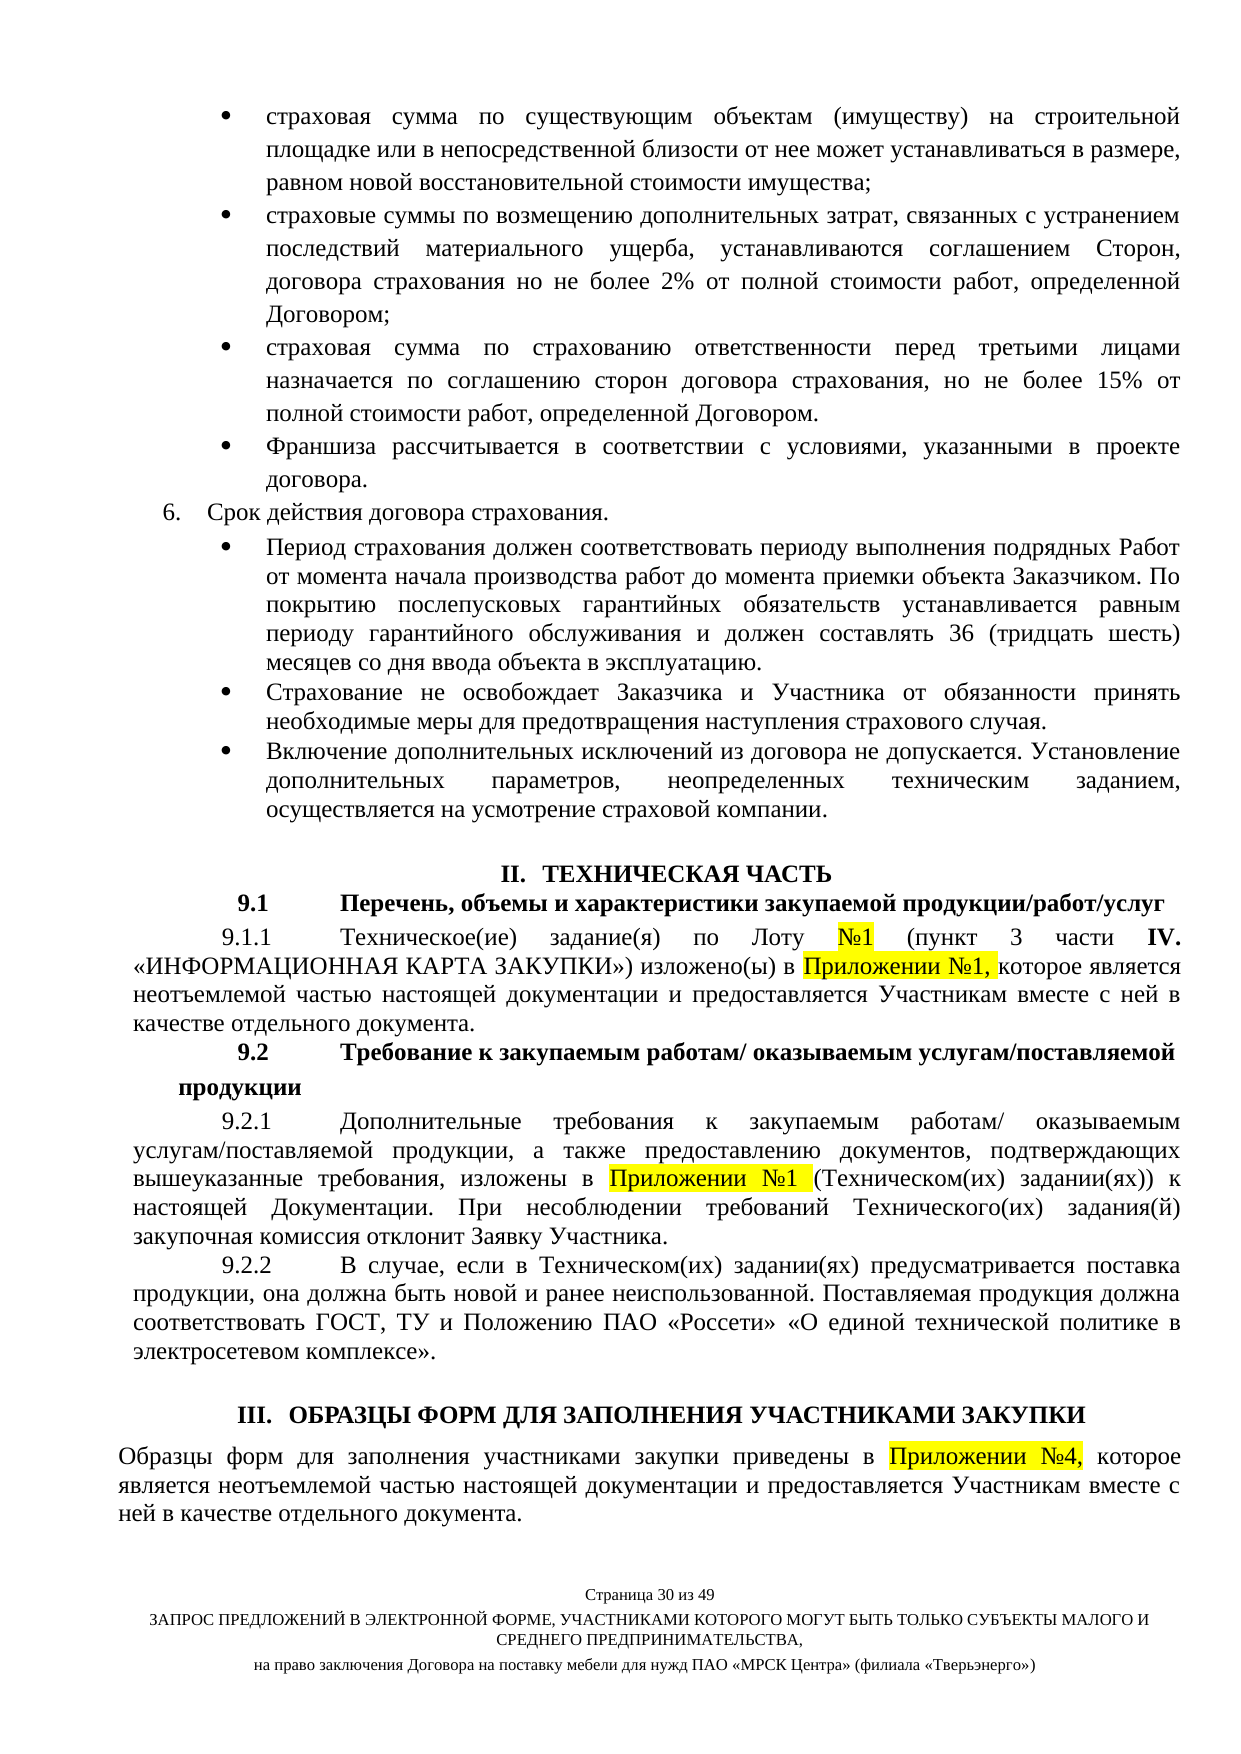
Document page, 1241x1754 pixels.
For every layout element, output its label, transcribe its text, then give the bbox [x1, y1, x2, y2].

list Страхование не освобождает Заказчика и Участника от обязанности принять необходимые меры для предотвращения наступления страхового случая. [222, 677, 1181, 735]
subtitle ОБРАЗЦЫ ФОРМ ДЛЯ ЗАПОЛНЕНИЯ УЧАСТНИКАМИ ЗАКУПКИ [118, 1400, 1181, 1428]
subtitle ТЕХНИЧЕСКАЯ ЧАСТЬ [118, 859, 1181, 888]
list Срок действия договора страхования. [162, 497, 1181, 526]
subtitle Образцы форм для заполнения участниками закупки приведены в Приложении №4, которое является неотъемлемой частью настоящей документации и предоставляется Участникам вместе с ней в качестве отдельного документа. [118, 1441, 1181, 1527]
list страховая сумма по существующим объектам (имуществу) на строительной площадке или в непосредственной близости от нее может устанавливаться в размере, равном новой восстановительной стоимости имущества; [222, 101, 1181, 196]
list страховая сумма по страхованию ответственности перед третьими лицами назначается по соглашению сторон договора страхования, но не более 15% от полной стоимости работ, определенной Договором. [222, 332, 1181, 427]
list Включение дополнительных исключений из договора не допускается. Установление дополнительных параметров, неопределенных техническим заданием, осуществляется на усмотрение страховой компании. [222, 736, 1181, 822]
subtitle Перечень, объемы и характеристики закупаемой продукции/работ/услуг [178, 888, 1181, 916]
list Франшиза рассчитывается в соответствии с условиями, указанными в проекте договора. [222, 431, 1181, 493]
subtitle Дополнительные требования к закупаемым работам/ оказываемым услугам/поставляемой продукции, а также предоставлению документов, подтверждающих вышеуказанные требования, изложены в Приложении №1 (Техническом(их) задании(ях)) к настоящей Документации. При несоблюдении требований Технического(их) задания(й) закупочная комиссия отклонит Заявку Участника. [133, 1106, 1181, 1250]
list страховые суммы по возмещению дополнительных затрат, связанных с устранением последствий материального ущерба, устанавливаются соглашением Сторон, договора страхования но не более 2% от полной стоимости работ, определенной Договором; [222, 200, 1181, 328]
list Период страхования должен соответствовать периоду выполнения подрядных Работ от момента начала производства работ до момента приемки объекта Заказчиком. По покрытию послепусковых гарантийных обязательств устанавливается равным периоду гарантийного обслуживания и должен составлять 36 (тридцать шесть) месяцев со дня ввода объекта в эксплуатацию. [222, 532, 1181, 676]
subtitle В случае, если в Техническом(их) задании(ях) предусматривается поставка продукции, она должна быть новой и ранее неиспользованной. Поставляемая продукция должна соответствовать ГОСТ, ТУ и Положению ПАО «Россети» «О единой технической политике в электросетевом комплексе». [133, 1250, 1181, 1365]
subtitle Техническое(ие) задание(я) по Лоту №1 (пункт 3 части IV. «ИНФОРМАЦИОННАЯ КАРТА ЗАКУПКИ») изложено(ы) в Приложении №1, которое является неотъемлемой частью настоящей документации и предоставляется Участникам вместе с ней в качестве отдельного документа. [133, 922, 1181, 1037]
subtitle Требование к закупаемым работам/ оказываемым услугам/поставляемой продукции [178, 1037, 1181, 1100]
